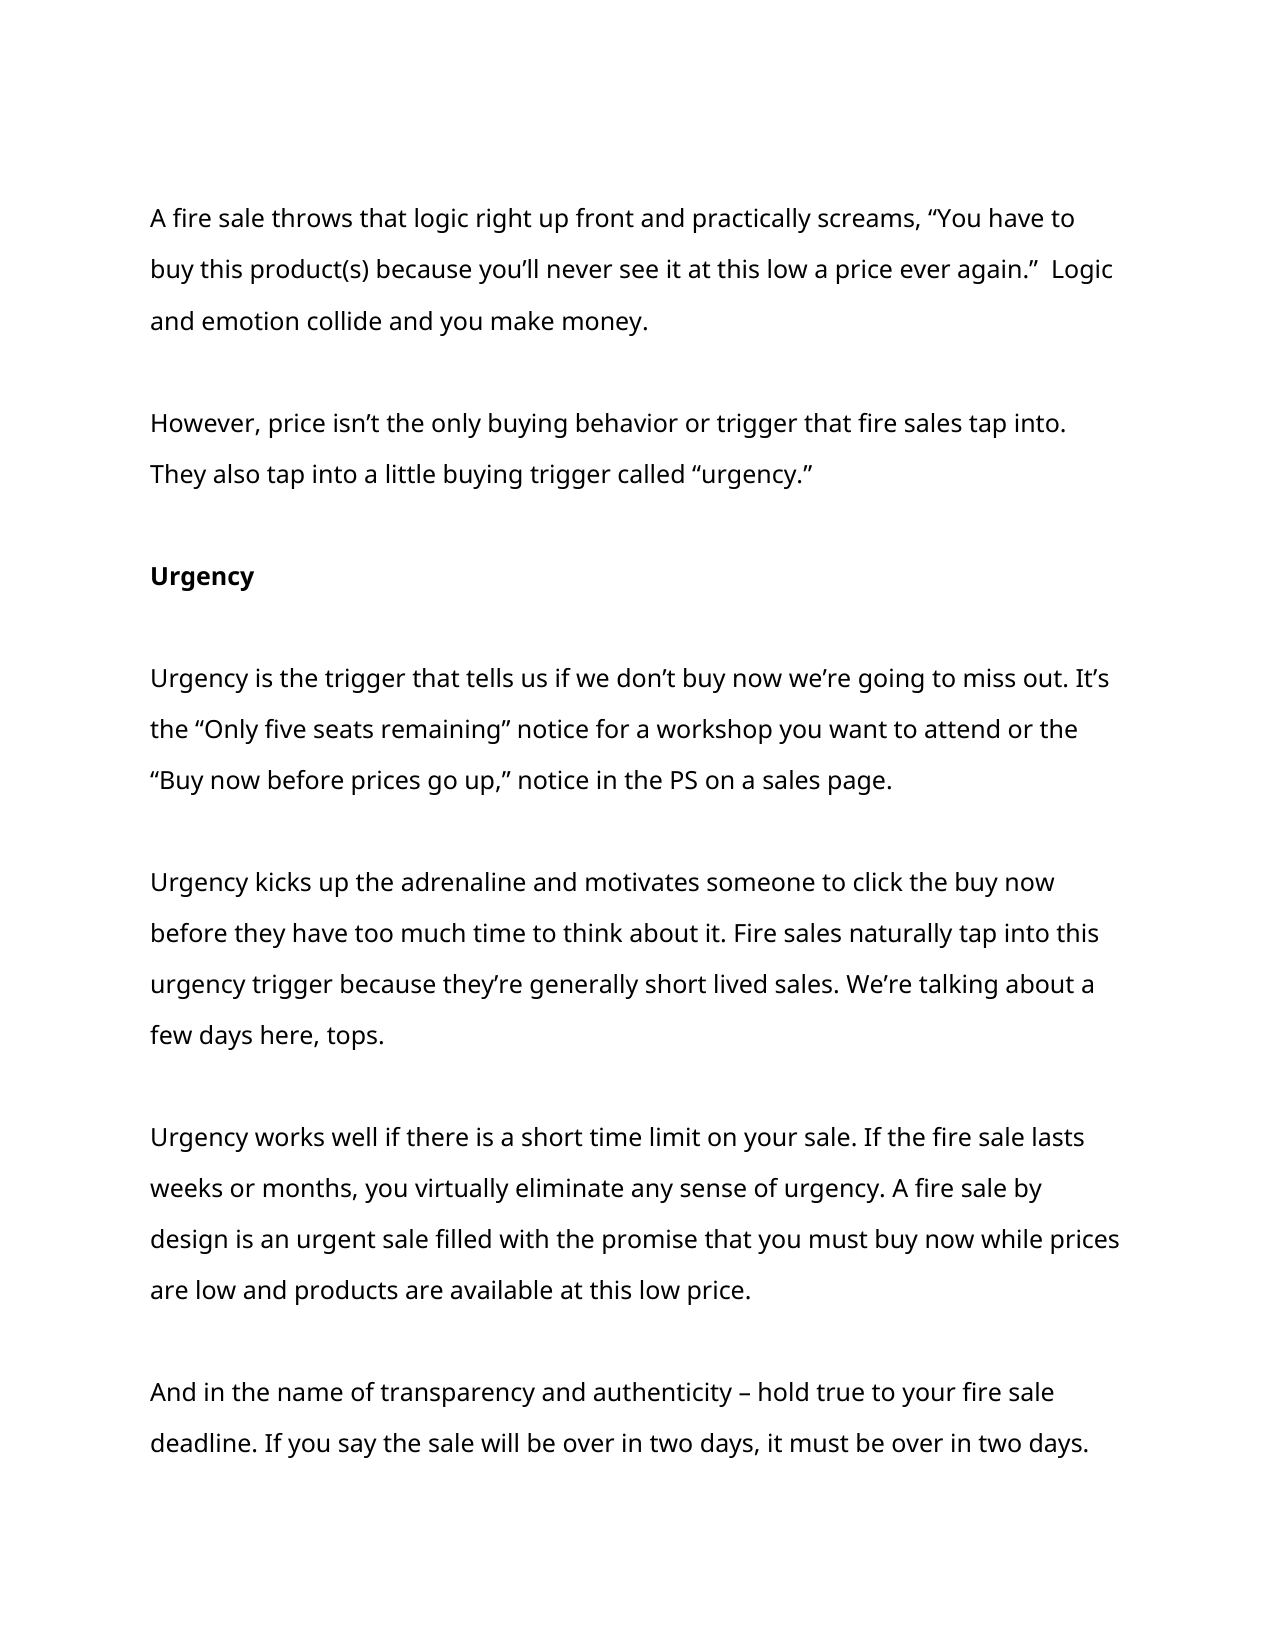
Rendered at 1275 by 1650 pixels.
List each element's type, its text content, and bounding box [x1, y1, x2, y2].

text Urgency is the trigger that tells us if we don’t buy now we’re going to miss out. It’s the “Only five seats remaining” notice for a workshop you want to attend or the “Buy now before prices go up,” notice in the PS on a sales page. [150, 660, 1125, 797]
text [150, 1375, 1125, 1460]
text Urgency works well if there is a short time limit on your sale. If the fire sale lasts weeks or months, you virtually eliminate any sense of urgency. A fire sale by design is an urgent sale filled with the promise that you must buy now while prices are low and products are available at this low price. [150, 1120, 1125, 1307]
text A fire sale throws that logic right up front and practically screams, “You have to buy this product(s) because you’ll never see it at this low a price ever again.” Logic and emotion collide and you make money. [150, 201, 1125, 337]
text Urgency [150, 558, 1125, 592]
text However, price isn’t the only buying behavior or trigger that fire sales tap into. They also tap into a little buying trigger called “urgency.” [150, 405, 1125, 490]
text Urgency kicks up the adrenaline and motivates someone to click the buy now before they have too much time to think about it. Fire sales naturally tap into this urgency trigger because they’re generally short lived sales. We’re talking about a few days here, tops. [150, 864, 1125, 1052]
